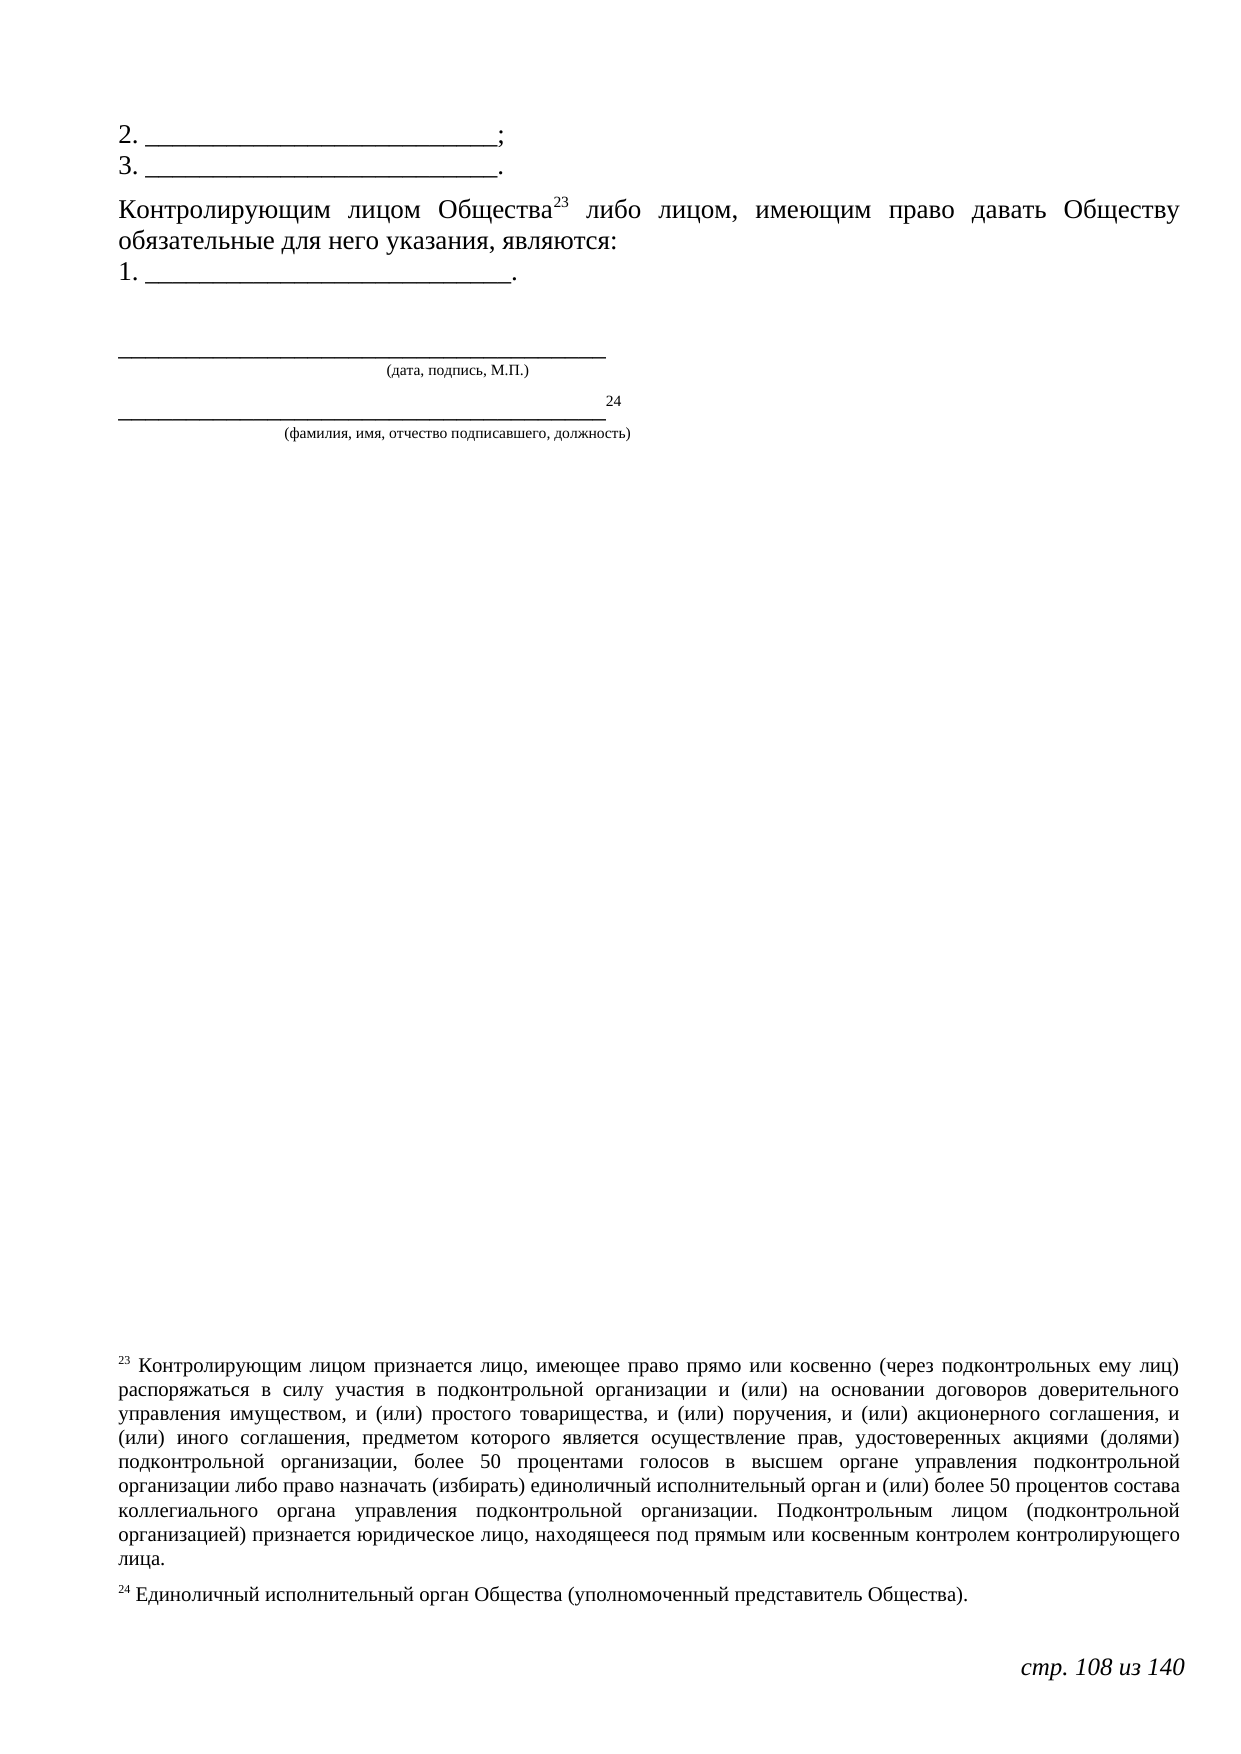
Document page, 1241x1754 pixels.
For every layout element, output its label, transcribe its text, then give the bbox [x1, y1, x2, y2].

text (фамилия, имя, отчество подписавшего, должность) [118, 423, 797, 454]
text 2. __________________________; [118, 118, 1181, 149]
text ____________________________________ [118, 330, 1181, 361]
text ____________________________________ [118, 392, 1181, 423]
text 3. __________________________. [118, 149, 1181, 180]
text Контролирующим лицом Общества либо лицом, имеющим право давать Обществу обязательные для него указания, являются: [118, 193, 1181, 255]
text (дата, подпись, М.П.) [118, 361, 797, 392]
text 1. ___________________________. [118, 255, 1181, 286]
